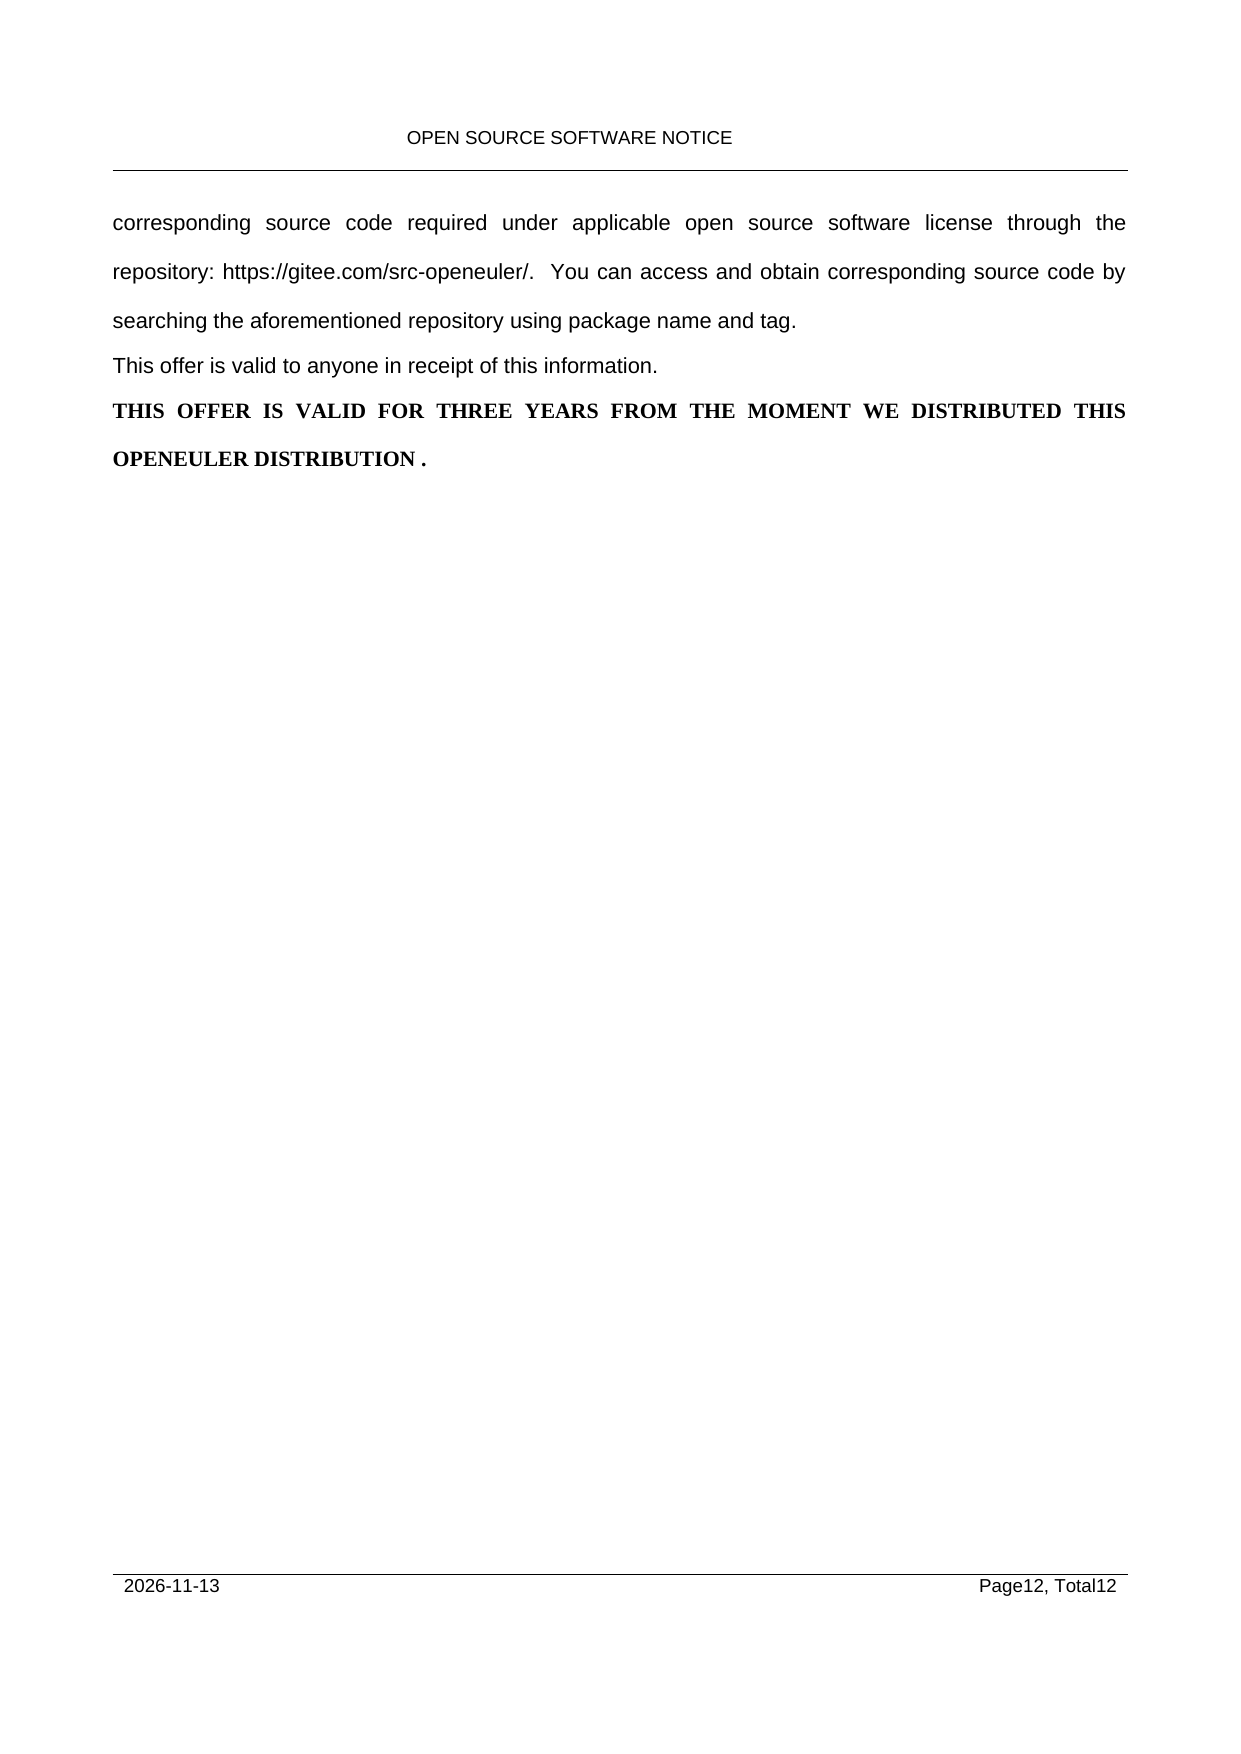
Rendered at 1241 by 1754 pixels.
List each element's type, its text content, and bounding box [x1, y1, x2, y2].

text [112, 206, 1128, 336]
text THIS OFFER IS VALID FOR THREE YEARS FROM THE MOMENT WE DISTRIBUTED THIS OPENEULER DISTRIBUTION . [112, 394, 1128, 475]
text This offer is valid to anyone in receipt of this information. [112, 349, 1128, 381]
